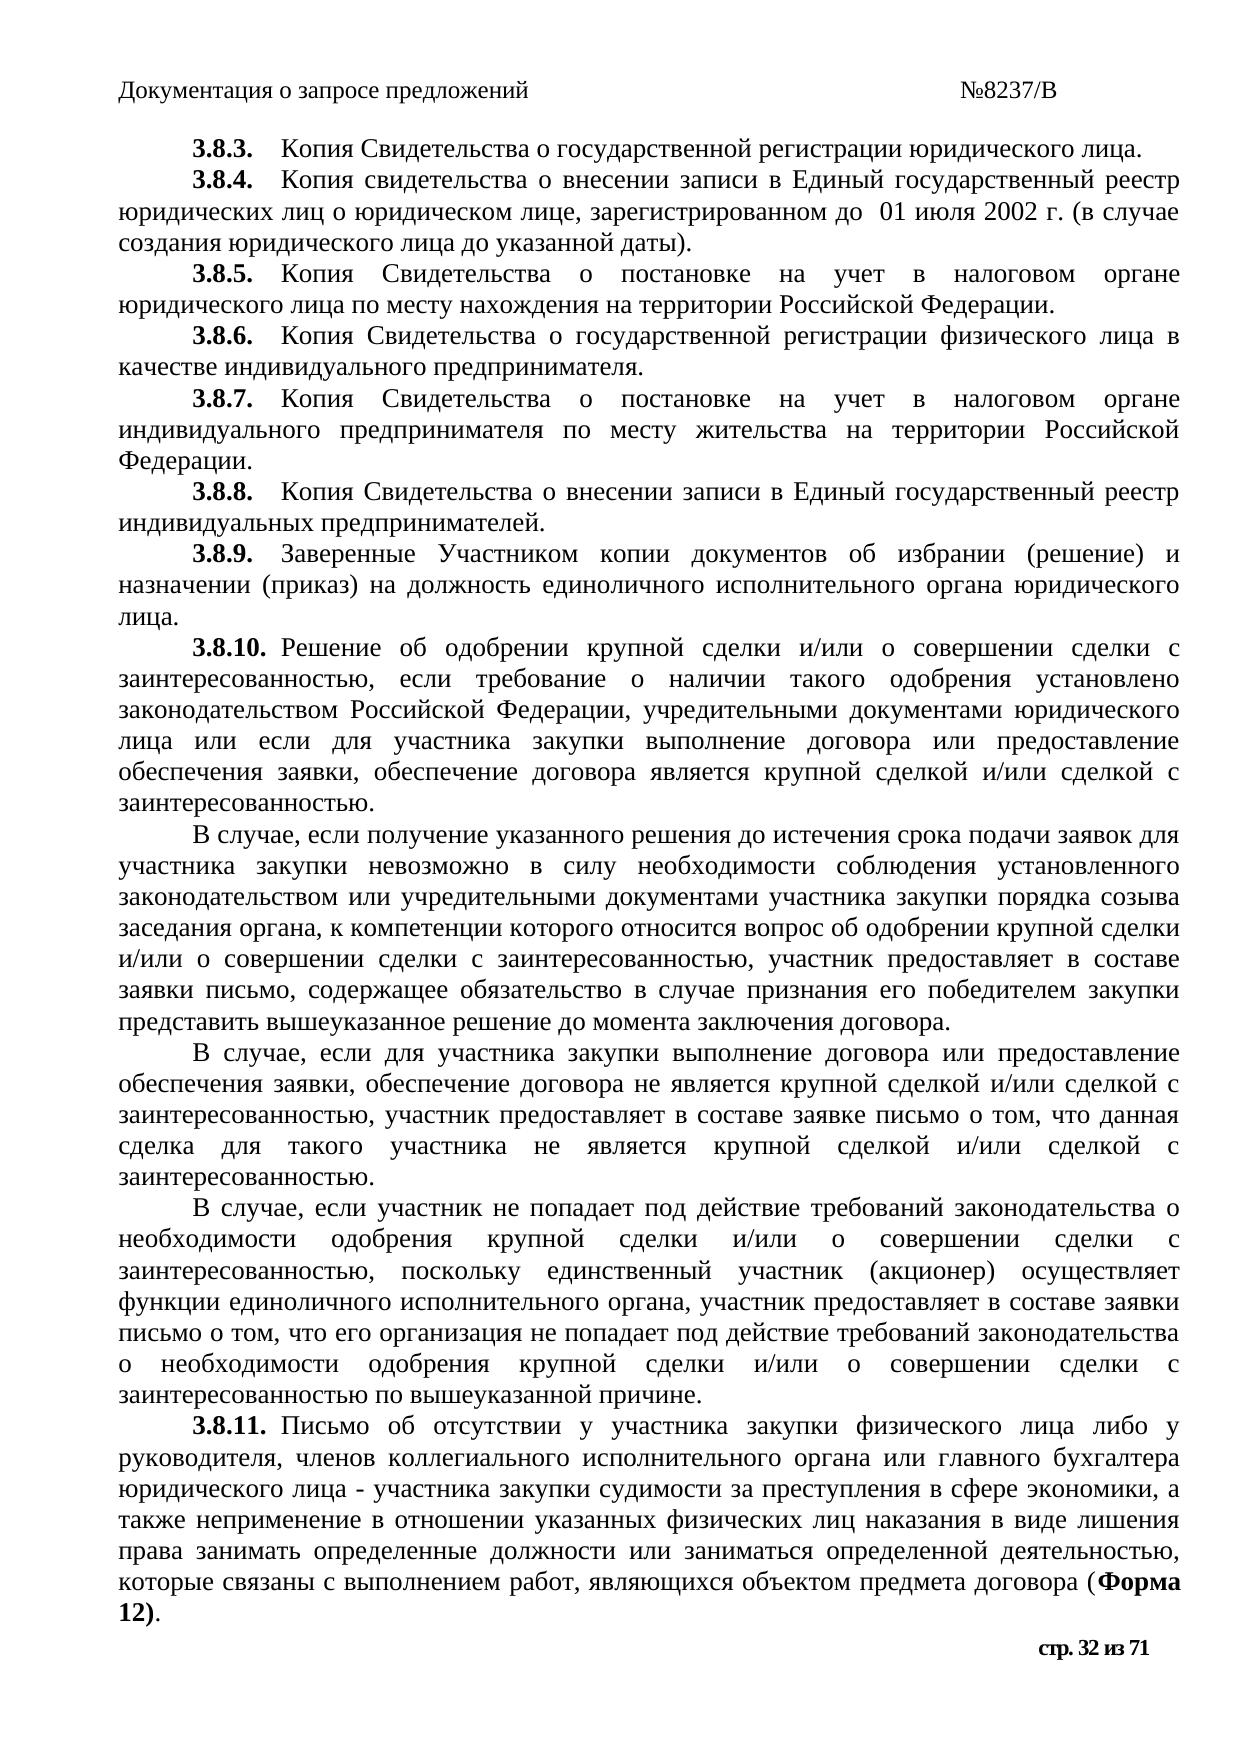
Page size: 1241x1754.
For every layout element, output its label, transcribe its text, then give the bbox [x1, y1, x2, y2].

list В случае, если участник не попадает под действие требований законодательства о необходимости одобрения крупной сделки и/или о совершении сделки с заинтересованностью, поскольку единственный участник (акционер) осуществляет функции единоличного исполнительного органа, участник предоставляет в составе заявки письмо о том, что его организация не попадает под действие требований законодательства о необходимости одобрения крупной сделки и/или о совершении сделки с заинтересованностью по вышеуказанной причине. [118, 1191, 1181, 1409]
text Заверенные Участником копии документов об избрании (решение) и назначении (приказ) на должность единоличного исполнительного органа юридического лица. [118, 537, 1181, 631]
text Копия свидетельства о внесении записи в Единый государственный реестр юридических лиц о юридическом лице, зарегистрированном до 01 июля 2002 г. (в случае создания юридического лица до указанной даты). [118, 164, 1181, 257]
text Копия Свидетельства о государственной регистрации физического лица в качестве индивидуального предпринимателя. [118, 319, 1181, 382]
text Письмо об отсутствии у участника закупки физического лица либо у руководителя, членов коллегиального исполнительного органа или главного бухгалтера юридического лица - участника закупки судимости за преступления в сфере экономики, а также неприменение в отношении указанных физических лиц наказания в виде лишения права занимать определенные должности или заниматься определенной деятельностью, которые связаны с выполнением работ, являющихся объектом предмета договора (Форма 12). [118, 1409, 1181, 1627]
text Копия Свидетельства о государственной регистрации юридического лица. [118, 132, 1181, 164]
text Копия Свидетельства о внесении записи в Единый государственный реестр индивидуальных предпринимателей. [118, 475, 1181, 537]
text Копия Свидетельства о постановке на учет в налоговом органе юридического лица по месту нахождения на территории Российской Федерации. [118, 257, 1181, 319]
text Решение об одобрении крупной сделки и/или о совершении сделки с заинтересованностью, если требование о наличии такого одобрения установлено законодательством Российской Федерации, учредительными документами юридического лица или если для участника закупки выполнение договора или предоставление обеспечения заявки, обеспечение договора является крупной сделкой и/или сделкой с заинтересованностью. [118, 631, 1181, 818]
text Копия Свидетельства о постановке на учет в налоговом органе индивидуального предпринимателя по месту жительства на территории Российской Федерации. [118, 382, 1181, 475]
list В случае, если получение указанного решения до истечения срока подачи заявок для участника закупки невозможно в силу необходимости соблюдения установленного законодательством или учредительными документами участника закупки порядка созыва заседания органа, к компетенции которого относится вопрос об одобрении крупной сделки и/или о совершении сделки с заинтересованностью, участник предоставляет в составе заявки письмо, содержащее обязательство в случае признания его победителем закупки представить вышеуказанное решение до момента заключения договора. [118, 818, 1181, 1036]
list В случае, если для участника закупки выполнение договора или предоставление обеспечения заявки, обеспечение договора не является крупной сделкой и/или сделкой с заинтересованностью, участник предоставляет в составе заявке письмо о том, что данная сделка для такого участника не является крупной сделкой и/или сделкой с заинтересованностью. [118, 1036, 1181, 1191]
